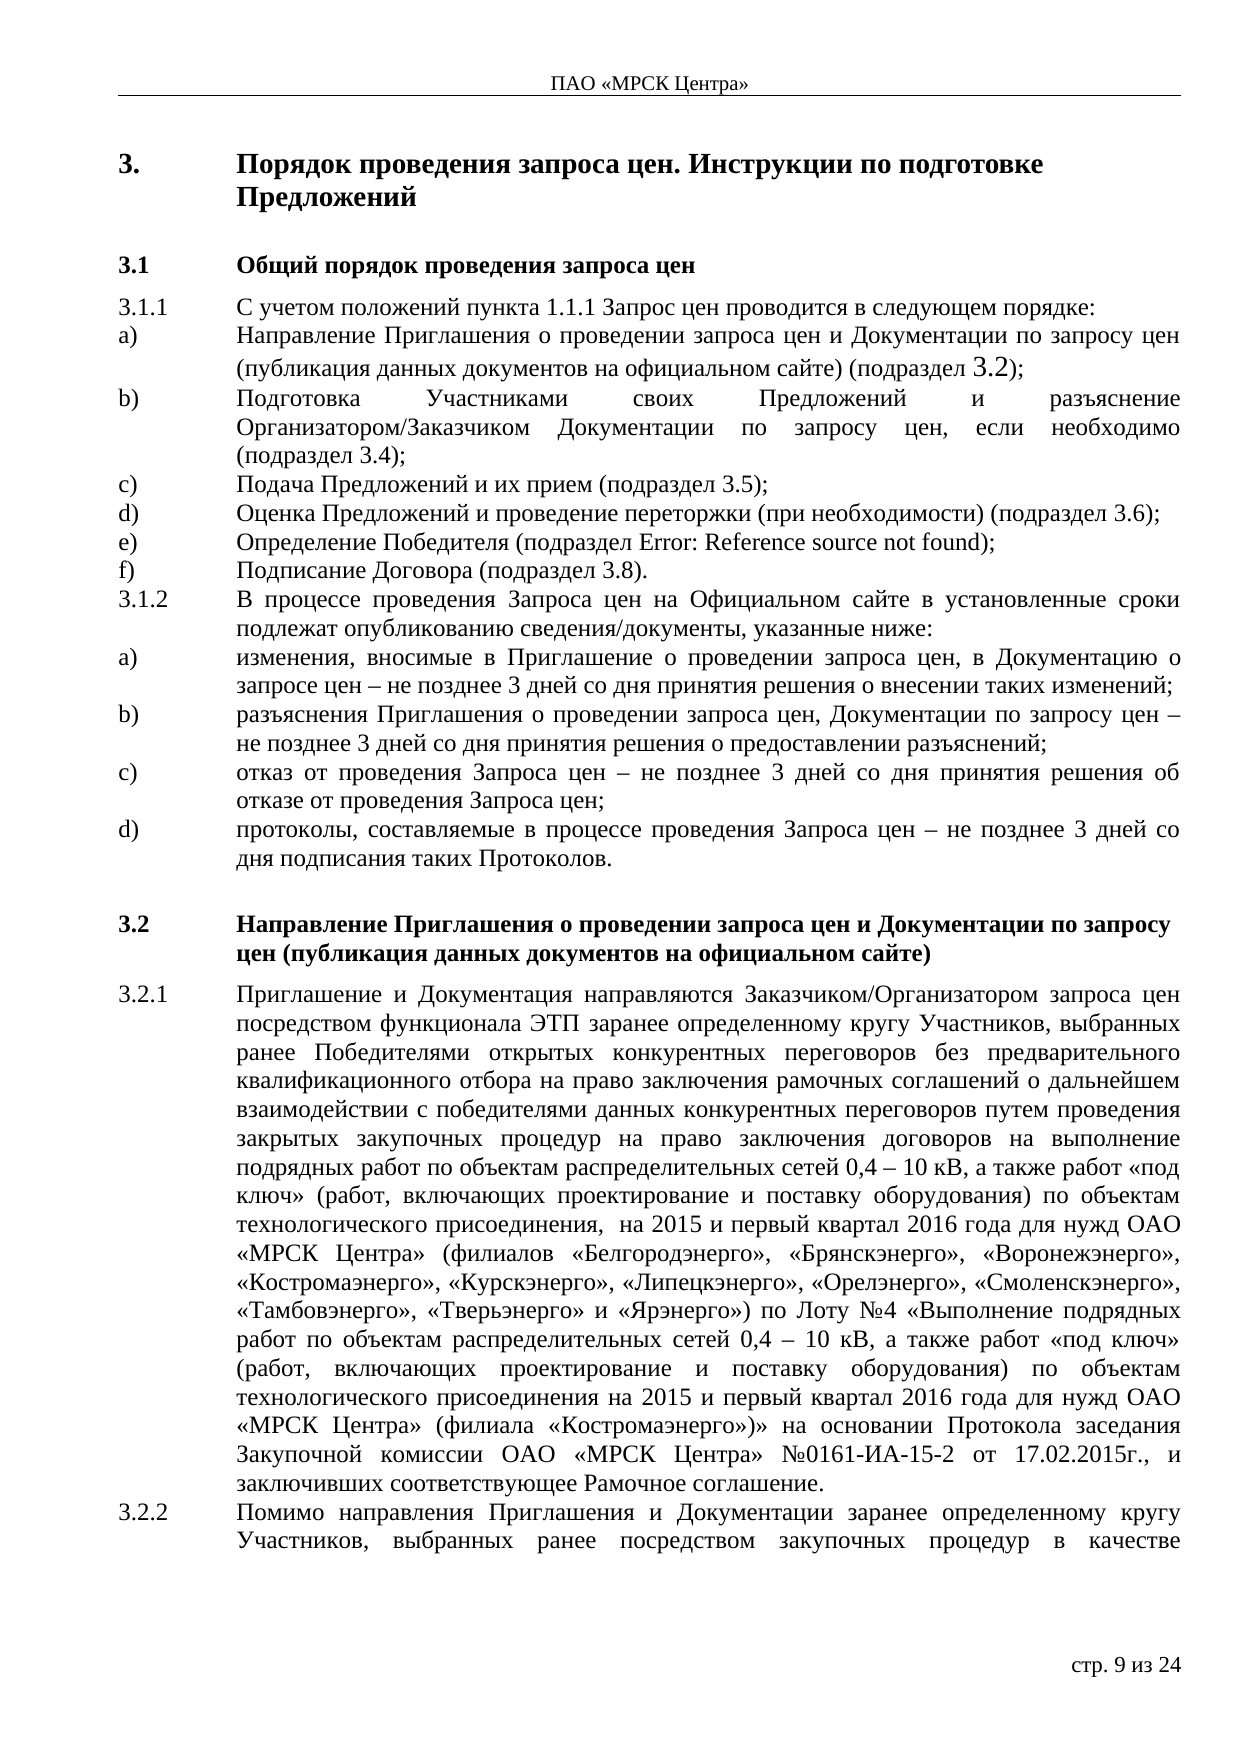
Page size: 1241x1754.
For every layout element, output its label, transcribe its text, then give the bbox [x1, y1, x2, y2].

list отказ от проведения Запроса цен – не позднее 3 дней со дня принятия решения об отказе от проведения Запроса цен; [118, 757, 1181, 814]
list разъяснения Приглашения о проведении запроса цен, Документации по запросу цен – не позднее 3 дней со дня принятия решения о предоставлении разъяснений; [118, 699, 1181, 757]
subtitle Порядок проведения запроса цен. Инструкции по подготовке Предложений [118, 146, 1181, 213]
subtitle Общий порядок проведения запроса цен [118, 251, 1181, 279]
subtitle Направление Приглашения о проведении запроса цен и Документации по запросу цен (публикация данных документов на официальном сайте) [118, 909, 1181, 967]
list С учетом положений пункта 1.1.1 Запрос цен проводится в следующем порядке: [118, 292, 1181, 321]
list Подписание Договора (подраздел 3.8). [118, 555, 1181, 584]
list Подача Предложений и их прием (подраздел 3.5); [118, 469, 1181, 498]
list Подготовка Участниками своих Предложений и разъяснение Организатором/Заказчиком Документации по запросу цен, если необходимо (подраздел 3.4); [118, 383, 1181, 469]
list В процессе проведения Запроса цен на Официальном сайте в установленные сроки подлежат опубликованию сведения/документы, указанные ниже: [118, 584, 1181, 642]
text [118, 1497, 1181, 1554]
list протоколы, составляемые в процессе проведения Запроса цен – не позднее 3 дней со дня подписания таких Протоколов. [118, 814, 1181, 872]
list Оценка Предложений и проведение переторжки (при необходимости) (подраздел 3.6); [118, 498, 1181, 527]
text Приглашение и Документация направляются Заказчиком/Организатором запроса цен посредством функционала ЭТП заранее определенному кругу Участников, выбранных ранее Победителями открытых конкурентных переговоров без предварительного квалификационного отбора на право заключения рамочных соглашений о дальнейшем взаимодействии с победителями данных конкурентных переговоров путем проведения закрытых закупочных процедур на право заключения договоров на выполнение подрядных работ по объектам распределительных сетей 0,4 – 10 кВ, а также работ «под ключ» (работ, включающих проектирование и поставку оборудования) по объектам технологического присоединения, на 2015 и первый квартал 2016 года для нужд ОАО «МРСК Центра» (филиалов «Белгородэнерго», «Брянскэнерго», «Воронежэнерго», «Костромаэнерго», «Курскэнерго», «Липецкэнерго», «Орелэнерго», «Смоленскэнерго», «Тамбовэнерго», «Тверьэнерго» и «Ярэнерго») по Лоту №4 «Выполнение подрядных работ по объектам распределительных сетей 0,4 – 10 кВ, а также работ «под ключ» (работ, включающих проектирование и поставку оборудования) по объектам технологического присоединения на 2015 и первый квартал 2016 года для нужд ОАО «МРСК Центра» (филиала «Костромаэнерго»)» на основании Протокола заседания Закупочной комиссии ОАО «МРСК Центра» №0161-ИА-15-2 от 17.02.2015г., и заключивших соответствующее Рамочное соглашение. [118, 979, 1181, 1497]
list Направление Приглашения о проведении запроса цен и Документации по запросу цен (публикация данных документов на официальном сайте) (подраздел 3.2); [118, 321, 1181, 383]
list изменения, вносимые в Приглашение о проведении запроса цен, в Документацию о запросе цен – не позднее 3 дней со дня принятия решения о внесении таких изменений; [118, 642, 1181, 699]
